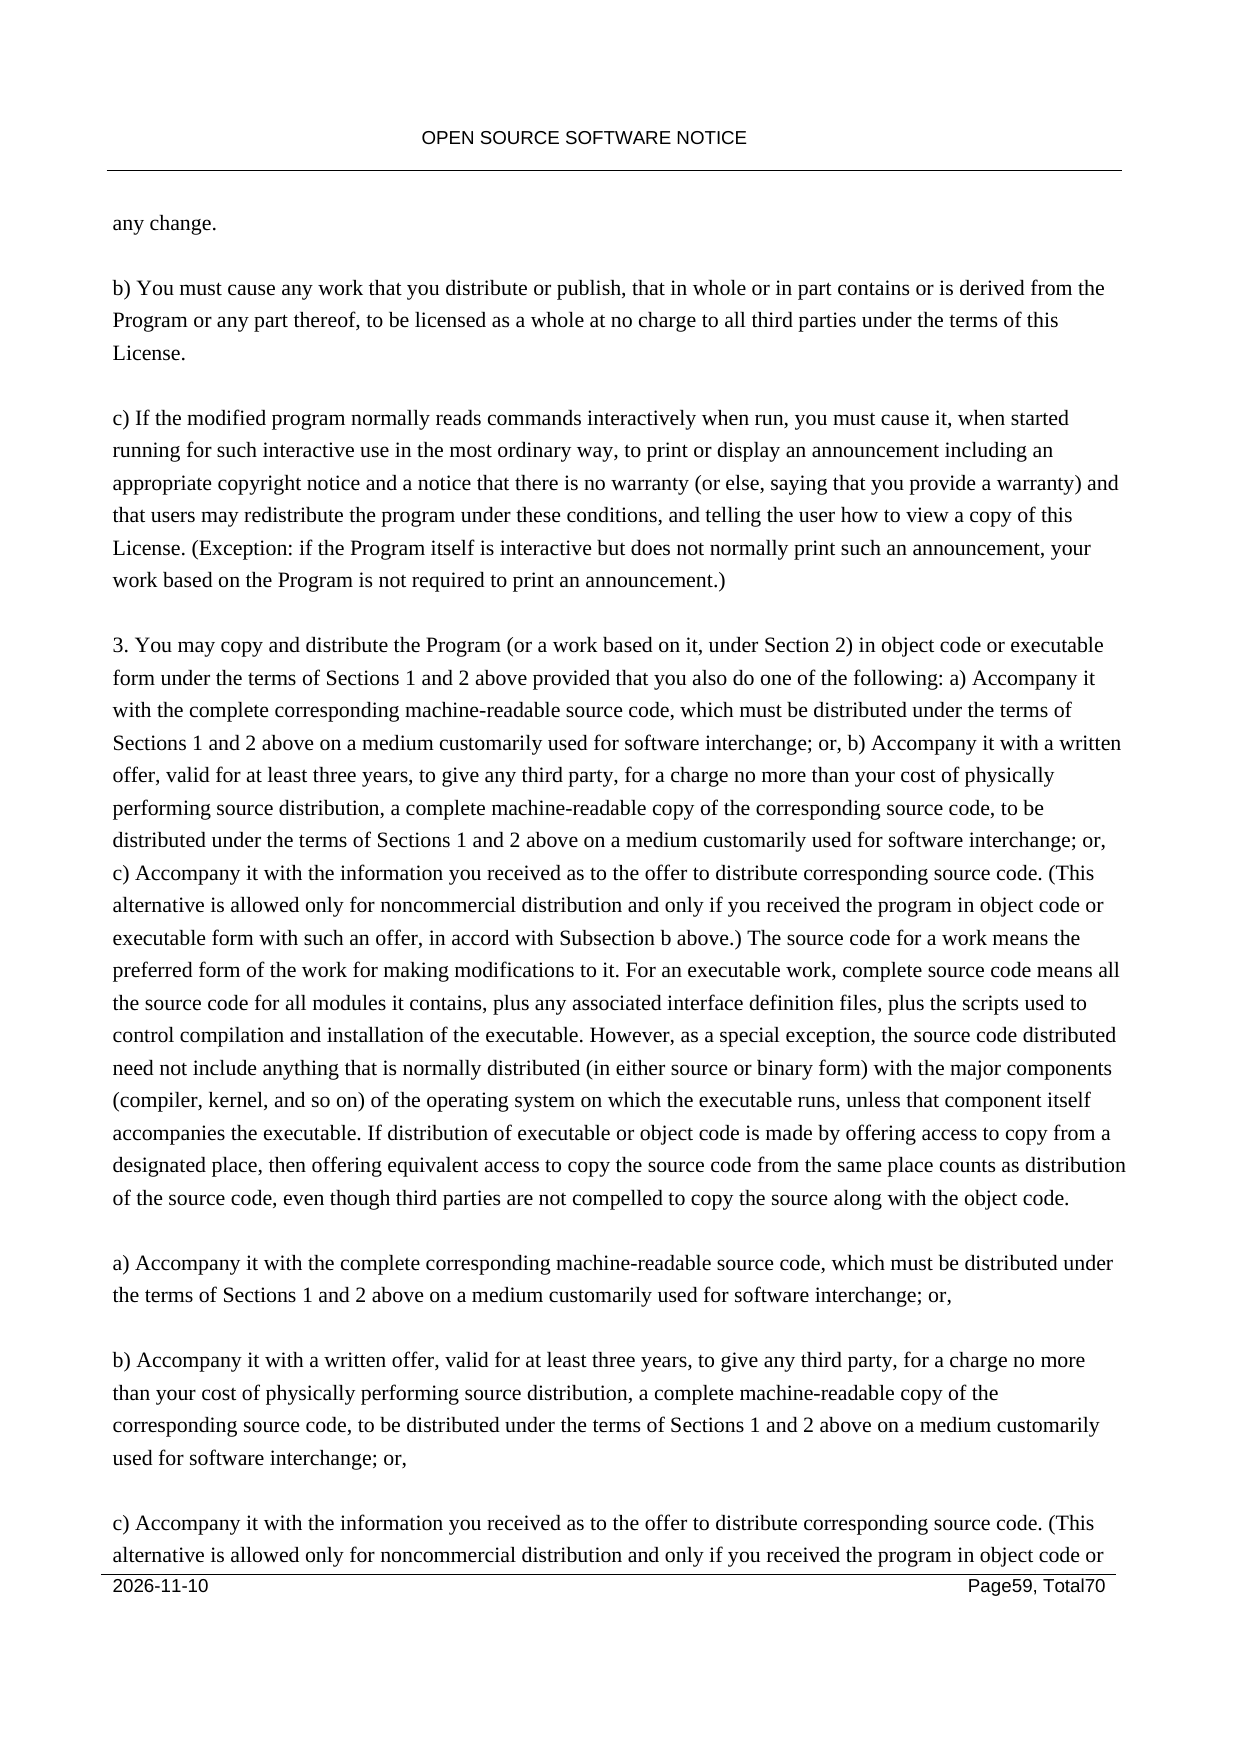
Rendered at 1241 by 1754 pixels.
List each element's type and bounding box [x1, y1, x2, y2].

text [112, 206, 1128, 1571]
